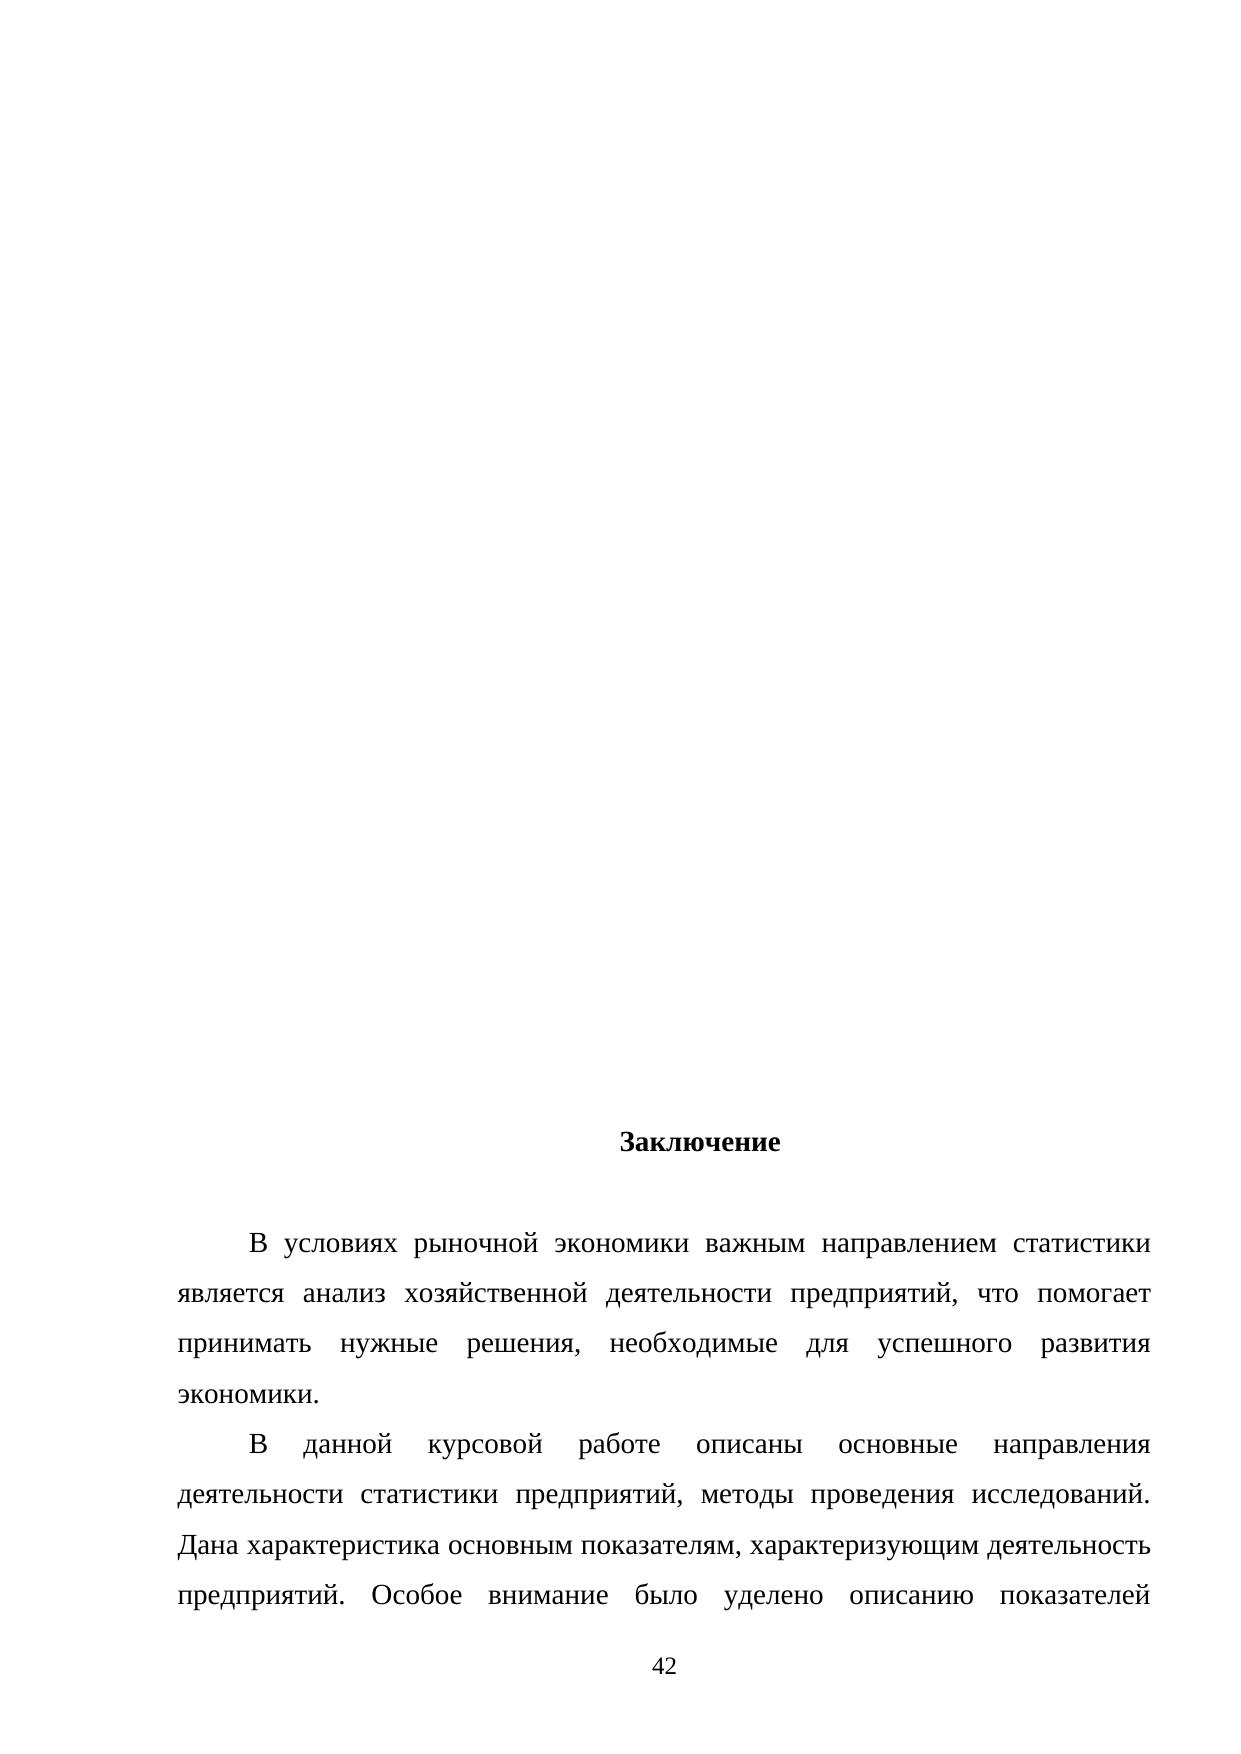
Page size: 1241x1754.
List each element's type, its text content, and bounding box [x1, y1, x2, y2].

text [177, 1426, 1152, 1611]
text Заключение [177, 1124, 1152, 1158]
text В условиях рыночной экономики важным направлением статистики является анализ хозяйственной деятельности предприятий, что помогает принимать нужные решения, необходимые для успешного развития экономики. [177, 1225, 1152, 1409]
